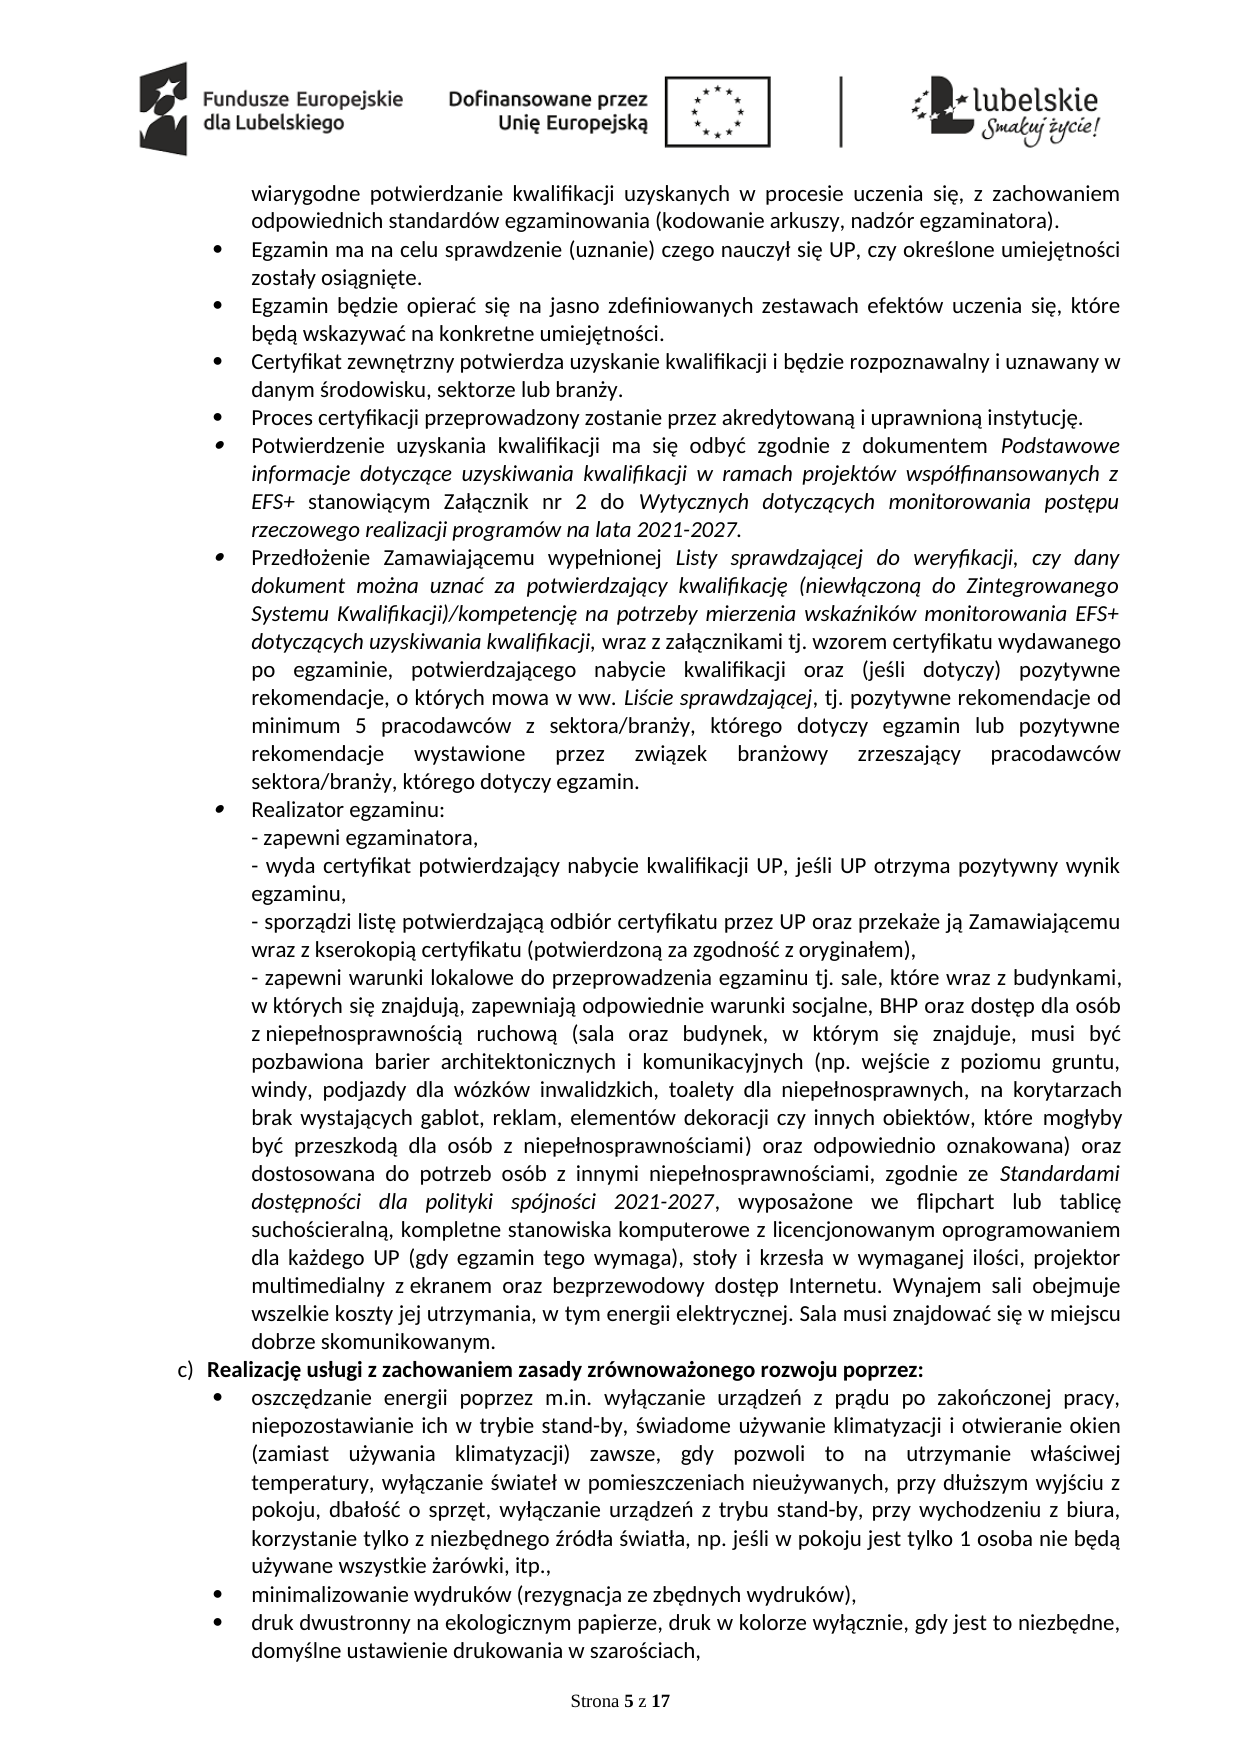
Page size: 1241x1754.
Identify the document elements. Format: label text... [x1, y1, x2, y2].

list Realizator egzaminu: [213, 795, 1122, 823]
list druk dwustronny na ekologicznym papierze, druk w kolorze wyłącznie, gdy jest to niezbędne, domyślne ustawienie drukowania w szarościach, [213, 1608, 1122, 1664]
list Przedłożenie Zamawiającemu wypełnionej Listy sprawdzającej do weryfikacji, czy dany dokument można uznać za potwierdzający kwalifikację (niewłączoną do Zintegrowanego Systemu Kwalifikacji)/kompetencję na potrzeby mierzenia wskaźników monitorowania EFS+ dotyczących uzyskiwania kwalifikacji, wraz z załącznikami tj. wzorem certyfikatu wydawanego po egzaminie, potwierdzającego nabycie kwalifikacji oraz (jeśli dotyczy) pozytywne rekomendacje, o których mowa w ww. Liście sprawdzającej, tj. pozytywne rekomendacje od minimum 5 pracodawców z sektora/branży, którego dotyczy egzamin lub pozytywne rekomendacje wystawione przez związek branżowy zrzeszający pracodawców sektora/branży, którego dotyczy egzamin. [213, 543, 1122, 795]
list Egzamin ma na celu sprawdzenie (uznanie) czego nauczył się UP, czy określone umiejętności zostały osiągnięte. [213, 235, 1122, 291]
list Egzamin będzie opierać się na jasno zdefiniowanych zestawach efektów uczenia się, które będą wskazywać na konkretne umiejętności. [213, 291, 1122, 347]
list - sporządzi listę potwierdzającą odbiór certyfikatu przez UP oraz przekaże ją Zamawiającemu wraz z kserokopią certyfikatu (potwierdzoną za zgodność z oryginałem), [251, 907, 1122, 963]
list Potwierdzenie uzyskania kwalifikacji ma się odbyć zgodnie z dokumentem Podstawowe informacje dotyczące uzyskiwania kwalifikacji w ramach projektów współfinansowanych z EFS+ stanowiącym Załącznik nr 2 do Wytycznych dotyczących monitorowania postępu rzeczowego realizacji programów na lata 2021-2027. [213, 431, 1122, 543]
list Certyfikat zewnętrzny potwierdza uzyskanie kwalifikacji i będzie rozpoznawalny i uznawany w danym środowisku, sektorze lub branży. [213, 347, 1122, 403]
list - zapewni warunki lokalowe do przeprowadzenia egzaminu tj. sale, które wraz z budynkami, w których się znajdują, zapewniają odpowiednie warunki socjalne, BHP oraz dostęp dla osób z niepełnosprawnością ruchową (sala oraz budynek, w którym się znajduje, musi być pozbawiona barier architektonicznych i komunikacyjnych (np. wejście z poziomu gruntu, windy, podjazdy dla wózków inwalidzkich, toalety dla niepełnosprawnych, na korytarzach brak wystających gablot, reklam, elementów dekoracji czy innych obiektów, które mogłyby być przeszkodą dla osób z niepełnosprawnościami) oraz odpowiednio oznakowana) oraz dostosowana do potrzeb osób z innymi niepełnosprawnościami, zgodnie ze Standardami dostępności dla polityki spójności 2021-2027, wyposażone we flipchart lub tablicę suchościeralną, kompletne stanowiska komputerowe z licencjonowanym oprogramowaniem dla każdego UP (gdy egzamin tego wymaga), stoły i krzesła w wymaganej ilości, projektor multimedialny z ekranem oraz bezprzewodowy dostęp Internetu. Wynajem sali obejmuje wszelkie koszty jej utrzymania, w tym energii elektrycznej. Sala musi znajdować się w miejscu dobrze skomunikowanym. [251, 963, 1122, 1356]
list - wyda certyfikat potwierdzający nabycie kwalifikacji UP, jeśli UP otrzyma pozytywny wynik egzaminu, [251, 851, 1122, 907]
list oszczędzanie energii poprzez m.in. wyłączanie urządzeń z prądu po zakończonej pracy, niepozostawianie ich w trybie stand-by, świadome używanie klimatyzacji i otwieranie okien (zamiast używania klimatyzacji) zawsze, gdy pozwoli to na utrzymanie właściwej temperatury, wyłączanie świateł w pomieszczeniach nieużywanych, przy dłuższym wyjściu z pokoju, dbałość o sprzęt, wyłączanie urządzeń z trybu stand-by, przy wychodzeniu z biura, korzystanie tylko z niezbędnego źródła światła, np. jeśli w pokoju jest tylko 1 osoba nie będą używane wszystkie żarówki, itp., [213, 1383, 1122, 1580]
picture [118, 41, 1123, 179]
list Realizację usługi z zachowaniem zasady zrównoważonego rozwoju poprzez: [177, 1356, 1122, 1383]
list minimalizowanie wydruków (rezygnacja ze zbędnych wydruków), [213, 1580, 1122, 1608]
list - zapewni egzaminatora, [251, 823, 1122, 851]
list Proces certyfikacji przeprowadzony zostanie przez akredytowaną i uprawnioną instytucję. [213, 403, 1122, 431]
